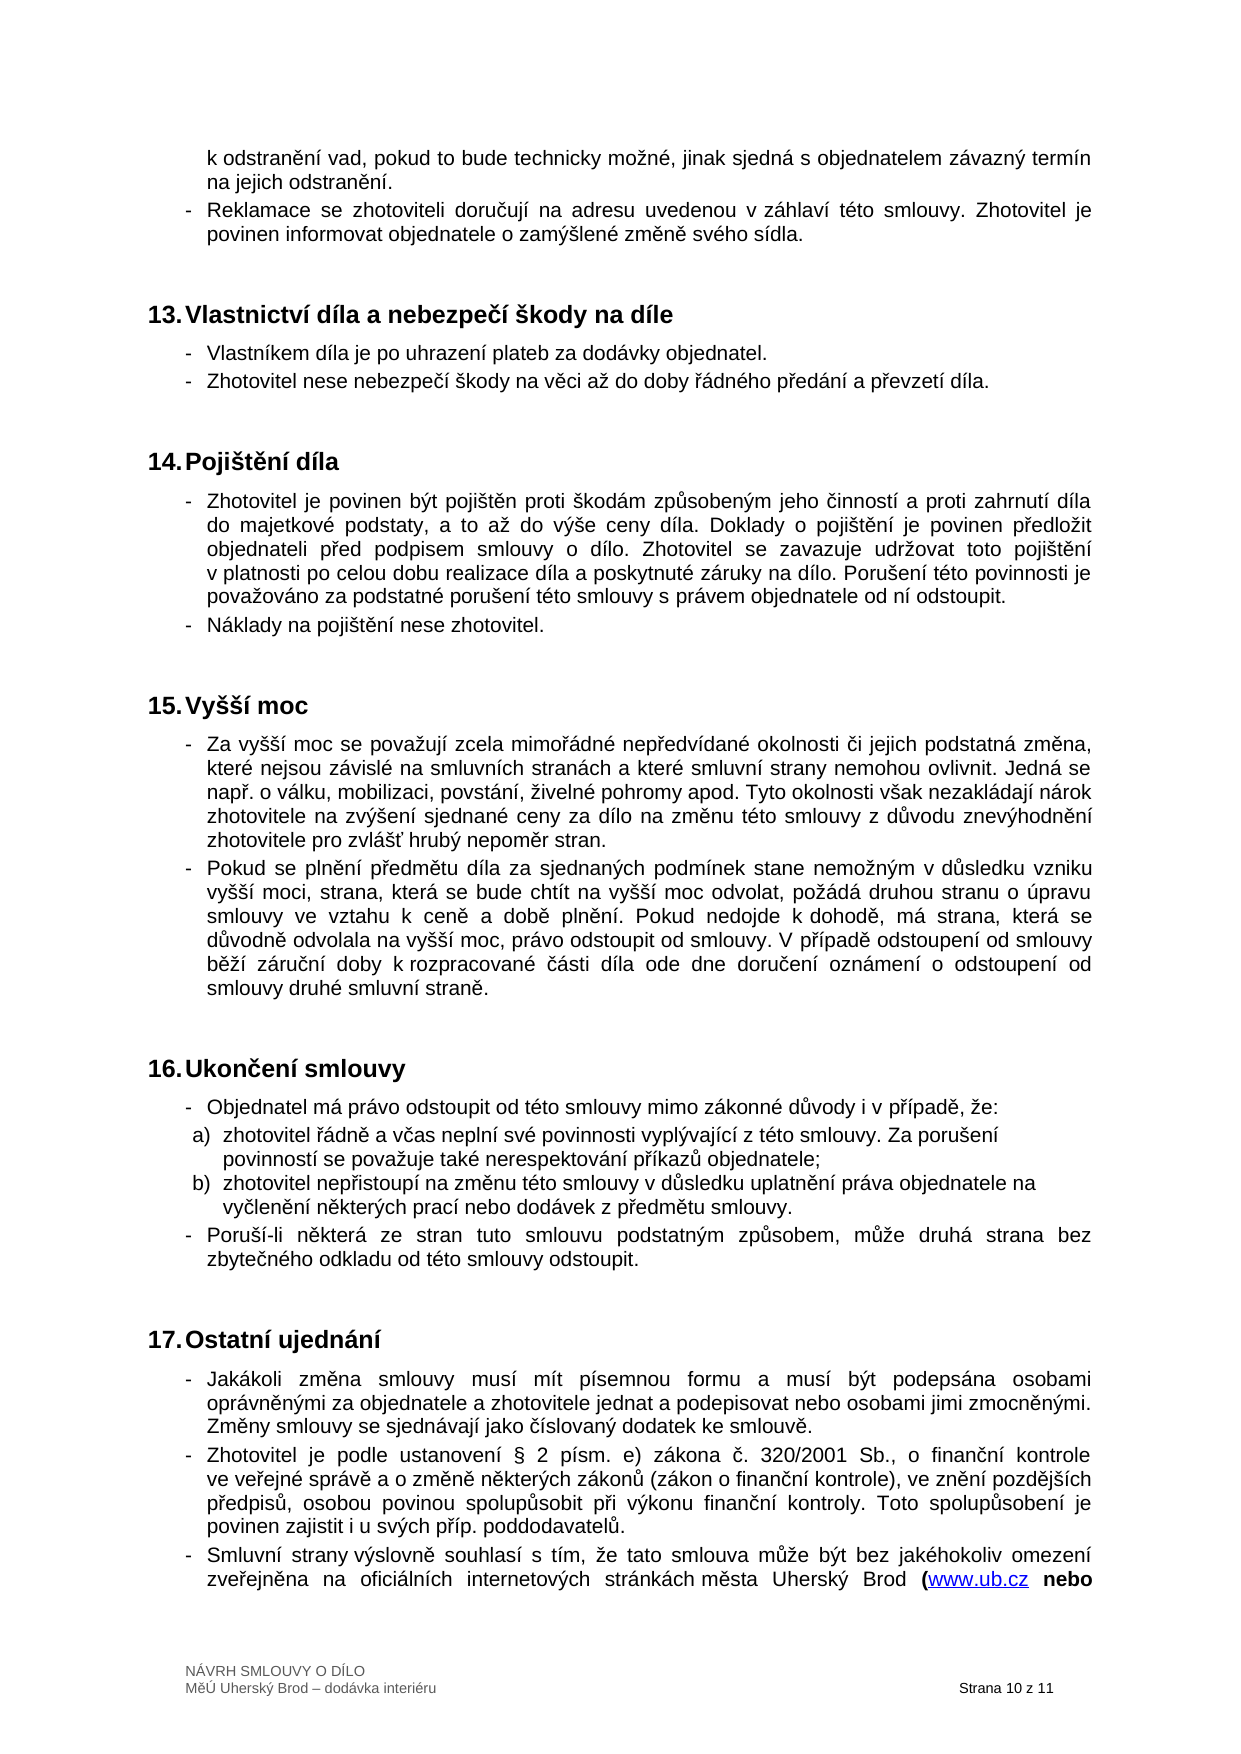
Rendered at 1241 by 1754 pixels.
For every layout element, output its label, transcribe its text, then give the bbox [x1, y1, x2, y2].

list zhotovitel nepřistoupí na změnu této smlouvy v důsledku uplatnění práva objednatele na vyčlenění některých prací nebo dodávek z předmětu smlouvy. [192, 1171, 1093, 1219]
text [185, 1542, 1093, 1590]
text Náklady na pojištění nese zhotovitel. [185, 612, 1093, 636]
text Pokud se plnění předmětu díla za sjednaných podmínek stane nemožným v důsledku vzniku vyšší moci, strana, která se bude chtít na vyšší moc odvolat, požádá druhou stranu o úpravu smlouvy ve vztahu k ceně a době plnění. Pokud nedojde k dohodě, má strana, která se důvodně odvolala na vyšší moc, právo odstoupit od smlouvy. V případě odstoupení od smlouvy běží záruční doby k rozpracované části díla ode dne doručení oznámení o odstoupení od smlouvy druhé smluvní straně. [185, 856, 1093, 999]
text Zhotovitel je povinen být pojištěn proti škodám způsobeným jeho činností a proti zahrnutí díla do majetkové podstaty, a to až do výše ceny díla. Doklady o pojištění je povinen předložit objednateli před podpisem smlouvy o dílo. Zhotovitel se zavazuje udržovat toto pojištění v platnosti po celou dobu realizace díla a poskytnuté záruky na dílo. Porušení této povinnosti je považováno za podstatné porušení této smlouvy s právem objednatele od ní odstoupit. [185, 488, 1093, 608]
text Zhotovitel je podle ustanovení § 2 písm. e) zákona č. 320/2001 Sb., o finanční kontrole ve veřejné správě a o změně některých zákonů (zákon o finanční kontrole), ve znění pozdějších předpisů, osobou povinou spolupůsobit při výkonu finanční kontroly. Toto spolupůsobení je povinen zajistit i u svých příp. poddodavatelů. [185, 1442, 1093, 1538]
text Za vyšší moc se považují zcela mimořádné nepředvídané okolnosti či jejich podstatná změna, které nejsou závislé na smluvních stranách a které smluvní strany nemohou ovlivnit. Jedná se např. o válku, mobilizaci, povstání, živelné pohromy apod. Tyto okolnosti však nezakládají nárok zhotovitele na zvýšení sjednané ceny za dílo na změnu této smlouvy z důvodu znevýhodnění zhotovitele pro zvlášť hrubý nepoměr stran. [185, 732, 1093, 852]
text Objednatel má právo odstoupit od této smlouvy mimo zákonné důvody i v případě, že: [185, 1095, 1093, 1119]
subtitle Vyšší moc [148, 691, 1093, 719]
text Jakákoli změna smlouvy musí mít písemnou formu a musí být podepsána osobami oprávněnými za objednatele a zhotovitele jednat a podepisovat nebo osobami jimi zmocněnými. Změny smlouvy se sjednávají jako číslovaný dodatek ke smlouvě. [185, 1366, 1093, 1438]
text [185, 146, 1093, 193]
list zhotovitel řádně a včas neplní své povinnosti vyplývající z této smlouvy. Za porušení povinností se považuje také nerespektování příkazů objednatele; [192, 1123, 1093, 1171]
subtitle Ukončení smlouvy [148, 1054, 1093, 1082]
text Poruší-li některá ze stran tuto smlouvu podstatným způsobem, může druhá strana bez zbytečného odkladu od této smlouvy odstoupit. [185, 1223, 1093, 1271]
text Vlastníkem díla je po uhrazení plateb za dodávky objednatel. [185, 341, 1093, 365]
subtitle Vlastnictví díla a nebezpečí škody na díle [148, 300, 1093, 328]
text Reklamace se zhotoviteli doručují na adresu uvedenou v záhlaví této smlouvy. Zhotovitel je povinen informovat objednatele o zamýšlené změně svého sídla. [185, 198, 1093, 246]
subtitle Ostatní ujednání [148, 1325, 1093, 1354]
subtitle Pojištění díla [148, 447, 1093, 476]
text Zhotovitel nese nebezpečí škody na věci až do doby řádného předání a převzetí díla. [185, 369, 1093, 393]
